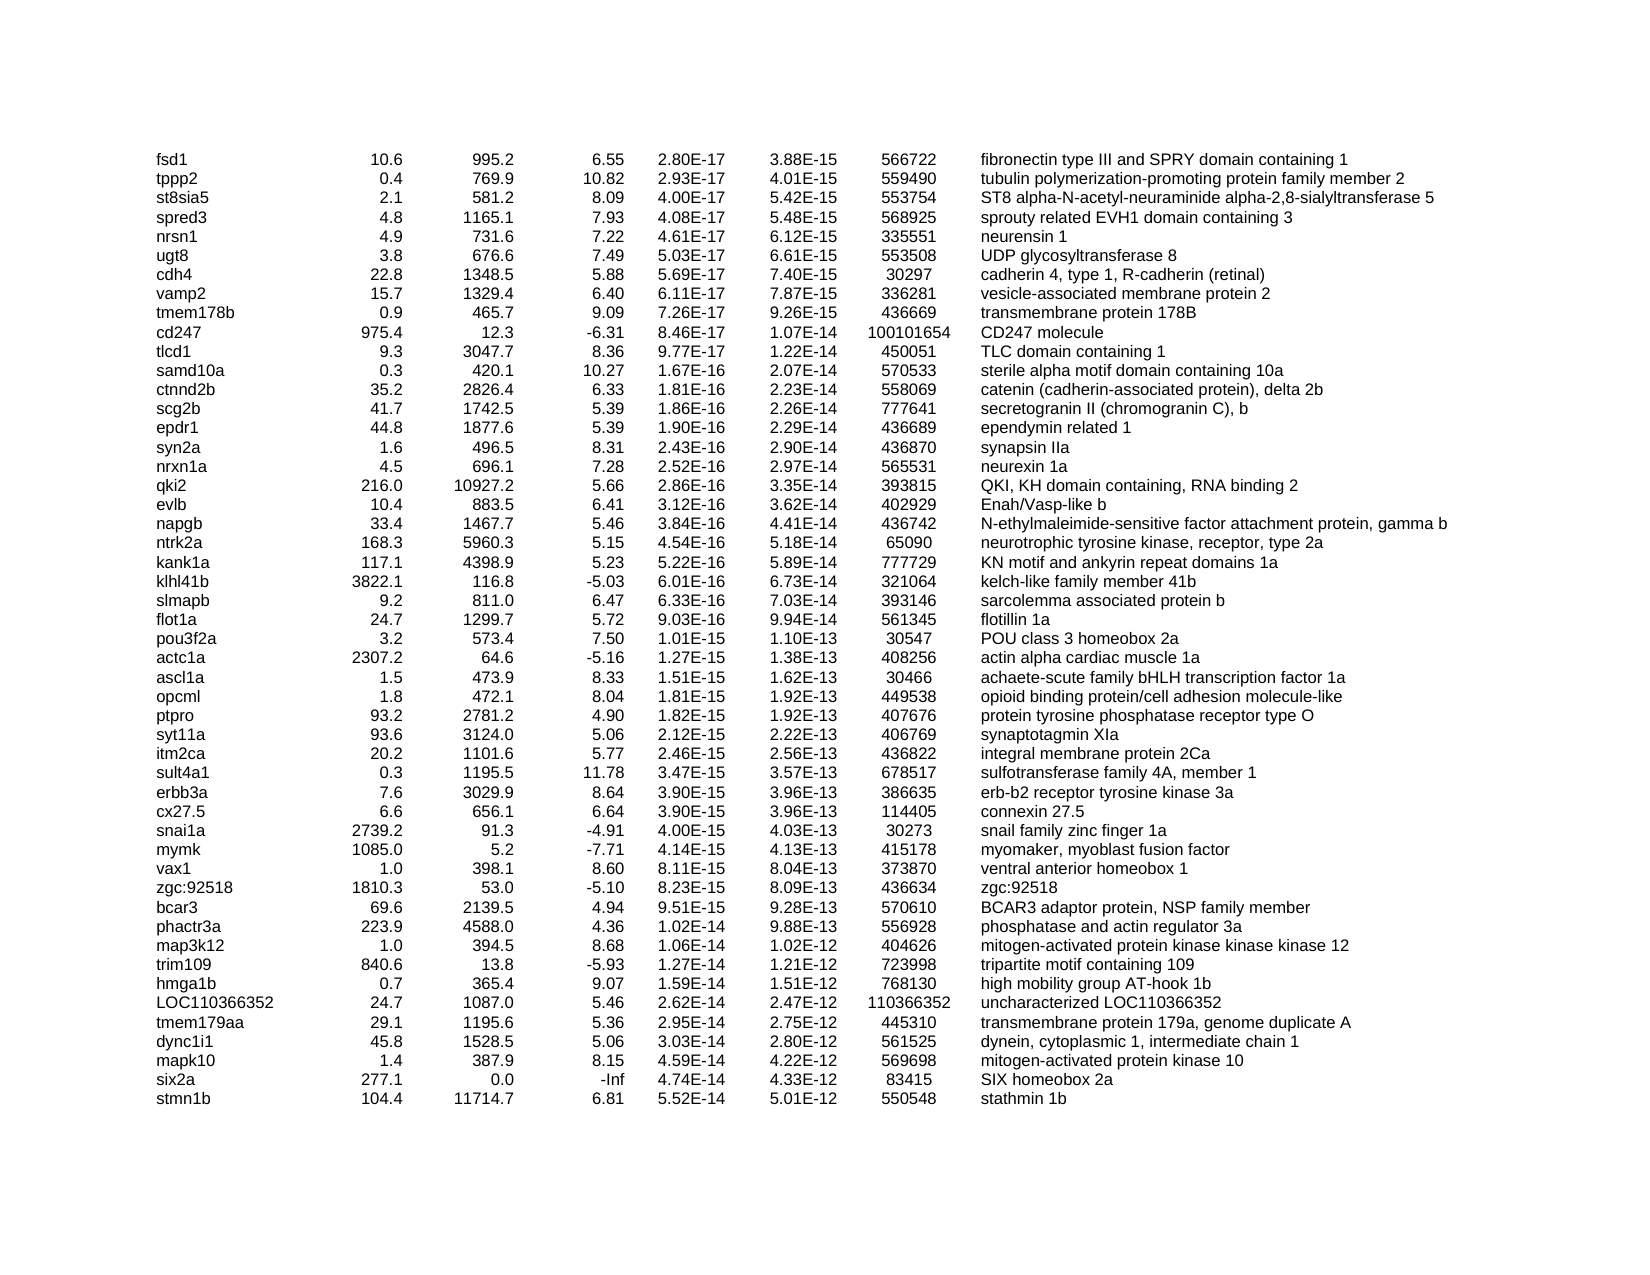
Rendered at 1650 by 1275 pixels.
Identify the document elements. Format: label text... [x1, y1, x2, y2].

table_cell 472.1 [409, 687, 520, 706]
table_cell hmga1b [150, 974, 297, 993]
table_cell 0.0 [409, 1070, 520, 1089]
table_cell 436689 [843, 418, 974, 437]
table_cell 2139.5 [409, 898, 520, 917]
table_cell tlcd1 [150, 342, 297, 361]
table_cell 5.72 [520, 610, 630, 629]
table_cell 2826.4 [409, 380, 520, 399]
table_cell KN motif and ankyrin repeat domains 1a [975, 552, 1499, 572]
table_cell 561525 [843, 1032, 974, 1051]
table_cell 10.82 [520, 169, 630, 188]
table_cell 8.04 [520, 687, 630, 706]
table_cell Enah/Vasp-like b [975, 495, 1499, 514]
table_cell 3.96E-13 [731, 783, 843, 802]
table_cell sult4a1 [150, 763, 297, 782]
table_cell ependymin related 1 [975, 418, 1499, 437]
table_cell TLC domain containing 1 [975, 342, 1499, 361]
table_cell 840.6 [298, 955, 408, 974]
table_cell zgc:92518 [150, 878, 297, 897]
table_cell 110366352 [843, 993, 974, 1012]
table_cell 6.73E-14 [731, 572, 843, 591]
table_cell 2.80E-12 [731, 1032, 843, 1051]
table_cell 15.7 [298, 284, 408, 303]
table_cell 2781.2 [409, 706, 520, 725]
table_cell 2307.2 [298, 648, 408, 667]
table_cell -Inf [520, 1070, 630, 1089]
table_cell 6.01E-16 [630, 572, 731, 591]
table_cell 29.1 [298, 1013, 408, 1032]
table_cell 0.9 [298, 303, 408, 322]
table_cell 1742.5 [409, 399, 520, 418]
table_cell 7.26E-17 [630, 303, 731, 322]
table_cell 676.6 [409, 246, 520, 265]
table_cell 8.23E-15 [630, 878, 731, 897]
table_cell 386635 [843, 783, 974, 802]
table_cell 553754 [843, 188, 974, 207]
table_cell 5.15 [520, 533, 630, 552]
table_cell 568925 [843, 208, 974, 227]
table_cell 116.8 [409, 572, 520, 591]
table_cell 565531 [843, 457, 974, 476]
table_cell 5.42E-15 [731, 188, 843, 207]
table_cell 335551 [843, 227, 974, 246]
table_cell 1.0 [298, 859, 408, 878]
table_cell 2.93E-17 [630, 169, 731, 188]
table_cell 436634 [843, 878, 974, 897]
table_cell 4588.0 [409, 917, 520, 936]
table_cell 723998 [843, 955, 974, 974]
table_cell 8.33 [520, 668, 630, 687]
table_cell 1.6 [298, 437, 408, 457]
table_cell 8.09E-13 [731, 878, 843, 897]
table_cell mymk [150, 840, 297, 859]
table_cell epdr1 [150, 418, 297, 437]
table_cell -5.93 [520, 955, 630, 974]
table_cell ptpro [150, 706, 297, 725]
table_cell trim109 [150, 955, 297, 974]
table_cell 777729 [843, 552, 974, 572]
table_cell protein tyrosine phosphatase receptor type O [975, 706, 1499, 725]
table_cell sprouty related EVH1 domain containing 3 [975, 208, 1499, 227]
table_cell 2739.2 [298, 821, 408, 840]
table_cell 465.7 [409, 303, 520, 322]
table_cell syn2a [150, 437, 297, 457]
table_cell 7.87E-15 [731, 284, 843, 303]
table_cell -7.71 [520, 840, 630, 859]
table_cell 4.54E-16 [630, 533, 731, 552]
table_cell N-ethylmaleimide-sensitive factor attachment protein, gamma b [975, 514, 1499, 533]
table_cell -5.10 [520, 878, 630, 897]
table_cell 4.59E-14 [630, 1051, 731, 1070]
table_cell transmembrane protein 179a, genome duplicate A [975, 1013, 1499, 1032]
table_cell 6.12E-15 [731, 227, 843, 246]
table_cell evlb [150, 495, 297, 514]
table_cell 1348.5 [409, 265, 520, 284]
table_cell 5.39 [520, 399, 630, 418]
table_cell snail family zinc finger 1a [975, 821, 1499, 840]
table_cell 3.62E-14 [731, 495, 843, 514]
table_cell sterile alpha motif domain containing 10a [975, 361, 1499, 380]
table_cell 1.8 [298, 687, 408, 706]
table_cell 1195.6 [409, 1013, 520, 1032]
table_cell 6.81 [520, 1089, 630, 1108]
table_cell achaete-scute family bHLH transcription factor 1a [975, 668, 1499, 687]
table_cell 436822 [843, 744, 974, 763]
table_cell scg2b [150, 399, 297, 418]
table_cell 64.6 [409, 648, 520, 667]
table_cell 393146 [843, 591, 974, 610]
table_cell 5.06 [520, 1032, 630, 1051]
table_cell 569698 [843, 1051, 974, 1070]
table_cell 394.5 [409, 936, 520, 955]
table_cell 1528.5 [409, 1032, 520, 1051]
table_cell 5.06 [520, 725, 630, 744]
table_cell opcml [150, 687, 297, 706]
table_cell 450051 [843, 342, 974, 361]
table_cell 3.57E-13 [731, 763, 843, 782]
table_cell 9.28E-13 [731, 898, 843, 917]
table_cell 2.1 [298, 188, 408, 207]
table_cell 5.39 [520, 418, 630, 437]
table_cell 393815 [843, 476, 974, 495]
table_cell 114405 [843, 802, 974, 821]
table_cell 5.2 [409, 840, 520, 859]
table_cell 33.4 [298, 514, 408, 533]
table_cell sulfotransferase family 4A, member 1 [975, 763, 1499, 782]
table_cell bcar3 [150, 898, 297, 917]
table_cell CD247 molecule [975, 323, 1499, 342]
table_cell 5.01E-12 [731, 1089, 843, 1108]
table_cell 1.10E-13 [731, 629, 843, 648]
table_cell 3.90E-15 [630, 783, 731, 802]
table_cell 8.15 [520, 1051, 630, 1070]
table_cell 402929 [843, 495, 974, 514]
table_cell 1087.0 [409, 993, 520, 1012]
table_cell 4.61E-17 [630, 227, 731, 246]
table_cell 4.01E-15 [731, 169, 843, 188]
table_cell 449538 [843, 687, 974, 706]
table_cell mapk10 [150, 1051, 297, 1070]
table_cell 1.21E-12 [731, 955, 843, 974]
table_cell 3047.7 [409, 342, 520, 361]
table_cell 768130 [843, 974, 974, 993]
table_cell 10.4 [298, 495, 408, 514]
table_cell map3k12 [150, 936, 297, 955]
table_cell 2.43E-16 [630, 437, 731, 457]
table_cell 9.09 [520, 303, 630, 322]
table_cell mitogen-activated protein kinase 10 [975, 1051, 1499, 1070]
table_cell napgb [150, 514, 297, 533]
table_cell 553508 [843, 246, 974, 265]
table_cell 407676 [843, 706, 974, 725]
table_cell 1.4 [298, 1051, 408, 1070]
table_cell 566722 [843, 150, 974, 169]
table_cell mitogen-activated protein kinase kinase kinase 12 [975, 936, 1499, 955]
table_cell 1.92E-13 [731, 706, 843, 725]
table_cell synapsin IIa [975, 437, 1499, 457]
table_cell -4.91 [520, 821, 630, 840]
table_cell 6.64 [520, 802, 630, 821]
table_cell 4398.9 [409, 552, 520, 572]
table_cell tppp2 [150, 169, 297, 188]
table_cell high mobility group AT-hook 1b [975, 974, 1499, 993]
table_cell 8.60 [520, 859, 630, 878]
table_cell 2.23E-14 [731, 380, 843, 399]
table_cell 104.4 [298, 1089, 408, 1108]
table_cell 7.22 [520, 227, 630, 246]
table_cell 6.55 [520, 150, 630, 169]
table_cell phactr3a [150, 917, 297, 936]
table_cell 3.88E-15 [731, 150, 843, 169]
table_cell 1299.7 [409, 610, 520, 629]
table_cell 496.5 [409, 437, 520, 457]
table_cell 570610 [843, 898, 974, 917]
table_cell 0.3 [298, 361, 408, 380]
table_cell 573.4 [409, 629, 520, 648]
table_cell 1.06E-14 [630, 936, 731, 955]
table_cell neurexin 1a [975, 457, 1499, 476]
table_cell phosphatase and actin regulator 3a [975, 917, 1499, 936]
table_cell 91.3 [409, 821, 520, 840]
table_cell 2.52E-16 [630, 457, 731, 476]
table_cell 6.11E-17 [630, 284, 731, 303]
table_cell 44.8 [298, 418, 408, 437]
table_cell 24.7 [298, 610, 408, 629]
table_cell 4.13E-13 [731, 840, 843, 859]
table_cell 1.02E-12 [731, 936, 843, 955]
table_cell QKI, KH domain containing, RNA binding 2 [975, 476, 1499, 495]
table_cell 9.51E-15 [630, 898, 731, 917]
table_cell 2.47E-12 [731, 993, 843, 1012]
table_cell 24.7 [298, 993, 408, 1012]
table_cell stmn1b [150, 1089, 297, 1108]
table_cell 445310 [843, 1013, 974, 1032]
table_cell ugt8 [150, 246, 297, 265]
table_cell 570533 [843, 361, 974, 380]
table_cell 6.6 [298, 802, 408, 821]
table_cell 9.2 [298, 591, 408, 610]
table_cell 1.0 [298, 936, 408, 955]
table_cell 5.23 [520, 552, 630, 572]
table_cell 8.64 [520, 783, 630, 802]
table_cell 3.8 [298, 246, 408, 265]
table_cell connexin 27.5 [975, 802, 1499, 821]
table_cell -5.03 [520, 572, 630, 591]
table_cell 93.6 [298, 725, 408, 744]
table_cell 223.9 [298, 917, 408, 936]
table_cell 1.27E-15 [630, 648, 731, 667]
table_cell 5.22E-16 [630, 552, 731, 572]
table_cell 45.8 [298, 1032, 408, 1051]
table_cell 1165.1 [409, 208, 520, 227]
table_cell 3029.9 [409, 783, 520, 802]
table_cell 12.3 [409, 323, 520, 342]
table_cell 7.93 [520, 208, 630, 227]
table_cell 22.8 [298, 265, 408, 284]
table_cell BCAR3 adaptor protein, NSP family member [975, 898, 1499, 917]
table_cell 2.90E-14 [731, 437, 843, 457]
table_cell 1.59E-14 [630, 974, 731, 993]
table_cell 5.69E-17 [630, 265, 731, 284]
table_cell cdh4 [150, 265, 297, 284]
table_cell secretogranin II (chromogranin C), b [975, 399, 1499, 418]
table_cell flotillin 1a [975, 610, 1499, 629]
table_cell 1.62E-13 [731, 668, 843, 687]
table_cell dync1i1 [150, 1032, 297, 1051]
table_cell 3.47E-15 [630, 763, 731, 782]
table_cell 5.46 [520, 514, 630, 533]
table_cell 3822.1 [298, 572, 408, 591]
table_cell 769.9 [409, 169, 520, 188]
table_cell 436870 [843, 437, 974, 457]
table_cell 4.8 [298, 208, 408, 227]
table_cell 3.84E-16 [630, 514, 731, 533]
table_cell nrxn1a [150, 457, 297, 476]
table_cell erbb3a [150, 783, 297, 802]
table_cell 7.28 [520, 457, 630, 476]
table_cell 2.22E-13 [731, 725, 843, 744]
table_cell 7.50 [520, 629, 630, 648]
table_cell ascl1a [150, 668, 297, 687]
table_cell 2.56E-13 [731, 744, 843, 763]
table_cell 2.75E-12 [731, 1013, 843, 1032]
table_cell 4.00E-17 [630, 188, 731, 207]
table_cell 415178 [843, 840, 974, 859]
table_cell 2.97E-14 [731, 457, 843, 476]
table_cell 1.81E-15 [630, 687, 731, 706]
table_cell 5.77 [520, 744, 630, 763]
table_cell 3124.0 [409, 725, 520, 744]
table_cell 6.33 [520, 380, 630, 399]
table_cell UDP glycosyltransferase 8 [975, 246, 1499, 265]
table_cell 387.9 [409, 1051, 520, 1070]
table_cell 13.8 [409, 955, 520, 974]
table_cell 2.95E-14 [630, 1013, 731, 1032]
table_cell 7.03E-14 [731, 591, 843, 610]
table_cell 5.36 [520, 1013, 630, 1032]
table_cell vesicle-associated membrane protein 2 [975, 284, 1499, 303]
table_cell 2.62E-14 [630, 993, 731, 1012]
table_cell 168.3 [298, 533, 408, 552]
table_cell 4.03E-13 [731, 821, 843, 840]
table_cell snai1a [150, 821, 297, 840]
table_cell 2.07E-14 [731, 361, 843, 380]
table_cell 3.35E-14 [731, 476, 843, 495]
table_cell 30297 [843, 265, 974, 284]
table_cell 7.40E-15 [731, 265, 843, 284]
table_cell 1.02E-14 [630, 917, 731, 936]
table_cell 83415 [843, 1070, 974, 1089]
table_cell tmem178b [150, 303, 297, 322]
table_cell ntrk2a [150, 533, 297, 552]
table_cell neurotrophic tyrosine kinase, receptor, type 2a [975, 533, 1499, 552]
table_cell 561345 [843, 610, 974, 629]
table_cell 336281 [843, 284, 974, 303]
table_cell nrsn1 [150, 227, 297, 246]
table_cell 9.07 [520, 974, 630, 993]
table_cell neurensin 1 [975, 227, 1499, 246]
table_cell 975.4 [298, 323, 408, 342]
table_cell samd10a [150, 361, 297, 380]
table_cell 883.5 [409, 495, 520, 514]
table_cell 5.66 [520, 476, 630, 495]
table_cell 1.27E-14 [630, 955, 731, 974]
table_cell 696.1 [409, 457, 520, 476]
table_cell 9.26E-15 [731, 303, 843, 322]
table_cell ST8 alpha-N-acetyl-neuraminide alpha-2,8-sialyltransferase 5 [975, 188, 1499, 207]
table_cell 30547 [843, 629, 974, 648]
table_cell 2.80E-17 [630, 150, 731, 169]
table_cell 1.86E-16 [630, 399, 731, 418]
table_cell 4.9 [298, 227, 408, 246]
table_cell 8.31 [520, 437, 630, 457]
table_cell 4.22E-12 [731, 1051, 843, 1070]
table_cell 8.11E-15 [630, 859, 731, 878]
table_cell 0.4 [298, 169, 408, 188]
table_cell 41.7 [298, 399, 408, 418]
table_cell 117.1 [298, 552, 408, 572]
table_cell 3.03E-14 [630, 1032, 731, 1051]
table_cell erb-b2 receptor tyrosine kinase 3a [975, 783, 1499, 802]
table_cell 398.1 [409, 859, 520, 878]
table_cell 4.33E-12 [731, 1070, 843, 1089]
table_cell 1.51E-12 [731, 974, 843, 993]
table_cell 656.1 [409, 802, 520, 821]
table_cell 678517 [843, 763, 974, 782]
table_cell 93.2 [298, 706, 408, 725]
table_cell 5.88 [520, 265, 630, 284]
table_cell 5.18E-14 [731, 533, 843, 552]
table_cell 1.01E-15 [630, 629, 731, 648]
table_cell 581.2 [409, 188, 520, 207]
table_cell tmem179aa [150, 1013, 297, 1032]
table_cell sarcolemma associated protein b [975, 591, 1499, 610]
table_cell 100101654 [843, 323, 974, 342]
table_cell 65090 [843, 533, 974, 552]
table_cell 9.03E-16 [630, 610, 731, 629]
table_cell 20.2 [298, 744, 408, 763]
table_cell transmembrane protein 178B [975, 303, 1499, 322]
table_cell 1195.5 [409, 763, 520, 782]
table_cell 2.26E-14 [731, 399, 843, 418]
table_cell 9.77E-17 [630, 342, 731, 361]
table_cell 6.41 [520, 495, 630, 514]
table_cell 5.46 [520, 993, 630, 1012]
table_cell 0.3 [298, 763, 408, 782]
table_cell 4.14E-15 [630, 840, 731, 859]
table_cell kank1a [150, 552, 297, 572]
table_cell 473.9 [409, 668, 520, 687]
table_cell 556928 [843, 917, 974, 936]
table_cell 1.38E-13 [731, 648, 843, 667]
table_cell opioid binding protein/cell adhesion molecule-like [975, 687, 1499, 706]
table_cell catenin (cadherin-associated protein), delta 2b [975, 380, 1499, 399]
table_cell 406769 [843, 725, 974, 744]
table_cell 4.08E-17 [630, 208, 731, 227]
table_cell SIX homeobox 2a [975, 1070, 1499, 1089]
table_cell 5.03E-17 [630, 246, 731, 265]
table_cell 30273 [843, 821, 974, 840]
table_cell 6.61E-15 [731, 246, 843, 265]
table_cell 4.36 [520, 917, 630, 936]
table_cell flot1a [150, 610, 297, 629]
table_cell cadherin 4, type 1, R-cadherin (retinal) [975, 265, 1499, 284]
table_cell tripartite motif containing 109 [975, 955, 1499, 974]
table_cell uncharacterized LOC110366352 [975, 993, 1499, 1012]
table_cell 5.48E-15 [731, 208, 843, 227]
table_cell 3.96E-13 [731, 802, 843, 821]
table_cell ventral anterior homeobox 1 [975, 859, 1499, 878]
table_cell 2.46E-15 [630, 744, 731, 763]
table_cell 216.0 [298, 476, 408, 495]
table_cell 1.67E-16 [630, 361, 731, 380]
table_cell 4.74E-14 [630, 1070, 731, 1089]
table_cell 6.47 [520, 591, 630, 610]
table_cell 995.2 [409, 150, 520, 169]
table_cell 4.94 [520, 898, 630, 917]
table_cell fibronectin type III and SPRY domain containing 1 [975, 150, 1499, 169]
table_cell 53.0 [409, 878, 520, 897]
table_cell 1085.0 [298, 840, 408, 859]
table_cell 8.09 [520, 188, 630, 207]
table_cell 35.2 [298, 380, 408, 399]
table_cell 1.82E-15 [630, 706, 731, 725]
table_cell actc1a [150, 648, 297, 667]
table_cell 69.6 [298, 898, 408, 917]
table_cell 321064 [843, 572, 974, 591]
table_cell actin alpha cardiac muscle 1a [975, 648, 1499, 667]
table_cell 1.51E-15 [630, 668, 731, 687]
table_cell 30466 [843, 668, 974, 687]
table_cell 11.78 [520, 763, 630, 782]
table_cell 365.4 [409, 974, 520, 993]
table_cell 559490 [843, 169, 974, 188]
table_cell 4.90 [520, 706, 630, 725]
table_cell 277.1 [298, 1070, 408, 1089]
table_cell 8.36 [520, 342, 630, 361]
table_cell 436742 [843, 514, 974, 533]
table_cell syt11a [150, 725, 297, 744]
table_cell 9.94E-14 [731, 610, 843, 629]
table_cell itm2ca [150, 744, 297, 763]
table_cell 9.3 [298, 342, 408, 361]
table_cell ctnnd2b [150, 380, 297, 399]
table_cell cd247 [150, 323, 297, 342]
table_cell 6.33E-16 [630, 591, 731, 610]
table_cell tubulin polymerization-promoting protein family member 2 [975, 169, 1499, 188]
table_cell integral membrane protein 2Ca [975, 744, 1499, 763]
table_cell 420.1 [409, 361, 520, 380]
table_cell 1.81E-16 [630, 380, 731, 399]
table_cell 1.90E-16 [630, 418, 731, 437]
table_cell synaptotagmin XIa [975, 725, 1499, 744]
table_cell 7.49 [520, 246, 630, 265]
table_cell 1.07E-14 [731, 323, 843, 342]
table_cell 1.22E-14 [731, 342, 843, 361]
table_cell 10927.2 [409, 476, 520, 495]
table_cell 373870 [843, 859, 974, 878]
table_cell 3.12E-16 [630, 495, 731, 514]
table_cell 1877.6 [409, 418, 520, 437]
table_cell qki2 [150, 476, 297, 495]
table_cell 3.2 [298, 629, 408, 648]
table_cell 777641 [843, 399, 974, 418]
table_cell 558069 [843, 380, 974, 399]
table_cell -6.31 [520, 323, 630, 342]
table_cell 8.04E-13 [731, 859, 843, 878]
table_cell slmapb [150, 591, 297, 610]
table_cell six2a [150, 1070, 297, 1089]
table_cell cx27.5 [150, 802, 297, 821]
table_cell 8.68 [520, 936, 630, 955]
table_cell 4.5 [298, 457, 408, 476]
table_cell stathmin 1b [975, 1089, 1499, 1108]
table_cell 6.40 [520, 284, 630, 303]
table_cell fsd1 [150, 150, 297, 169]
table_cell myomaker, myoblast fusion factor [975, 840, 1499, 859]
table_cell 1467.7 [409, 514, 520, 533]
table_cell 9.88E-13 [731, 917, 843, 936]
table_cell -5.16 [520, 648, 630, 667]
table_cell kelch-like family member 41b [975, 572, 1499, 591]
table_cell 436669 [843, 303, 974, 322]
table_cell 404626 [843, 936, 974, 955]
table_cell 8.46E-17 [630, 323, 731, 342]
table_cell 0.7 [298, 974, 408, 993]
table_cell st8sia5 [150, 188, 297, 207]
table_cell 1.5 [298, 668, 408, 687]
table_cell 2.86E-16 [630, 476, 731, 495]
table_cell klhl41b [150, 572, 297, 591]
table_cell 5.52E-14 [630, 1089, 731, 1108]
table_cell 10.27 [520, 361, 630, 380]
table_cell 731.6 [409, 227, 520, 246]
table_cell 4.00E-15 [630, 821, 731, 840]
table_cell 550548 [843, 1089, 974, 1108]
table_cell zgc:92518 [975, 878, 1499, 897]
table_cell 10.6 [298, 150, 408, 169]
table_cell 811.0 [409, 591, 520, 610]
table_cell POU class 3 homeobox 2a [975, 629, 1499, 648]
table_cell pou3f2a [150, 629, 297, 648]
table_cell vax1 [150, 859, 297, 878]
table_cell 3.90E-15 [630, 802, 731, 821]
table_cell spred3 [150, 208, 297, 227]
table_cell 1329.4 [409, 284, 520, 303]
table_cell 7.6 [298, 783, 408, 802]
table_cell 2.12E-15 [630, 725, 731, 744]
table_cell 408256 [843, 648, 974, 667]
table_cell vamp2 [150, 284, 297, 303]
table_cell 1101.6 [409, 744, 520, 763]
table_cell dynein, cytoplasmic 1, intermediate chain 1 [975, 1032, 1499, 1051]
table_cell 5960.3 [409, 533, 520, 552]
table_cell 5.89E-14 [731, 552, 843, 572]
table_cell LOC110366352 [150, 993, 297, 1012]
table_cell 1810.3 [298, 878, 408, 897]
table_cell 2.29E-14 [731, 418, 843, 437]
table_cell 11714.7 [409, 1089, 520, 1108]
table_cell 1.92E-13 [731, 687, 843, 706]
table_cell 4.41E-14 [731, 514, 843, 533]
